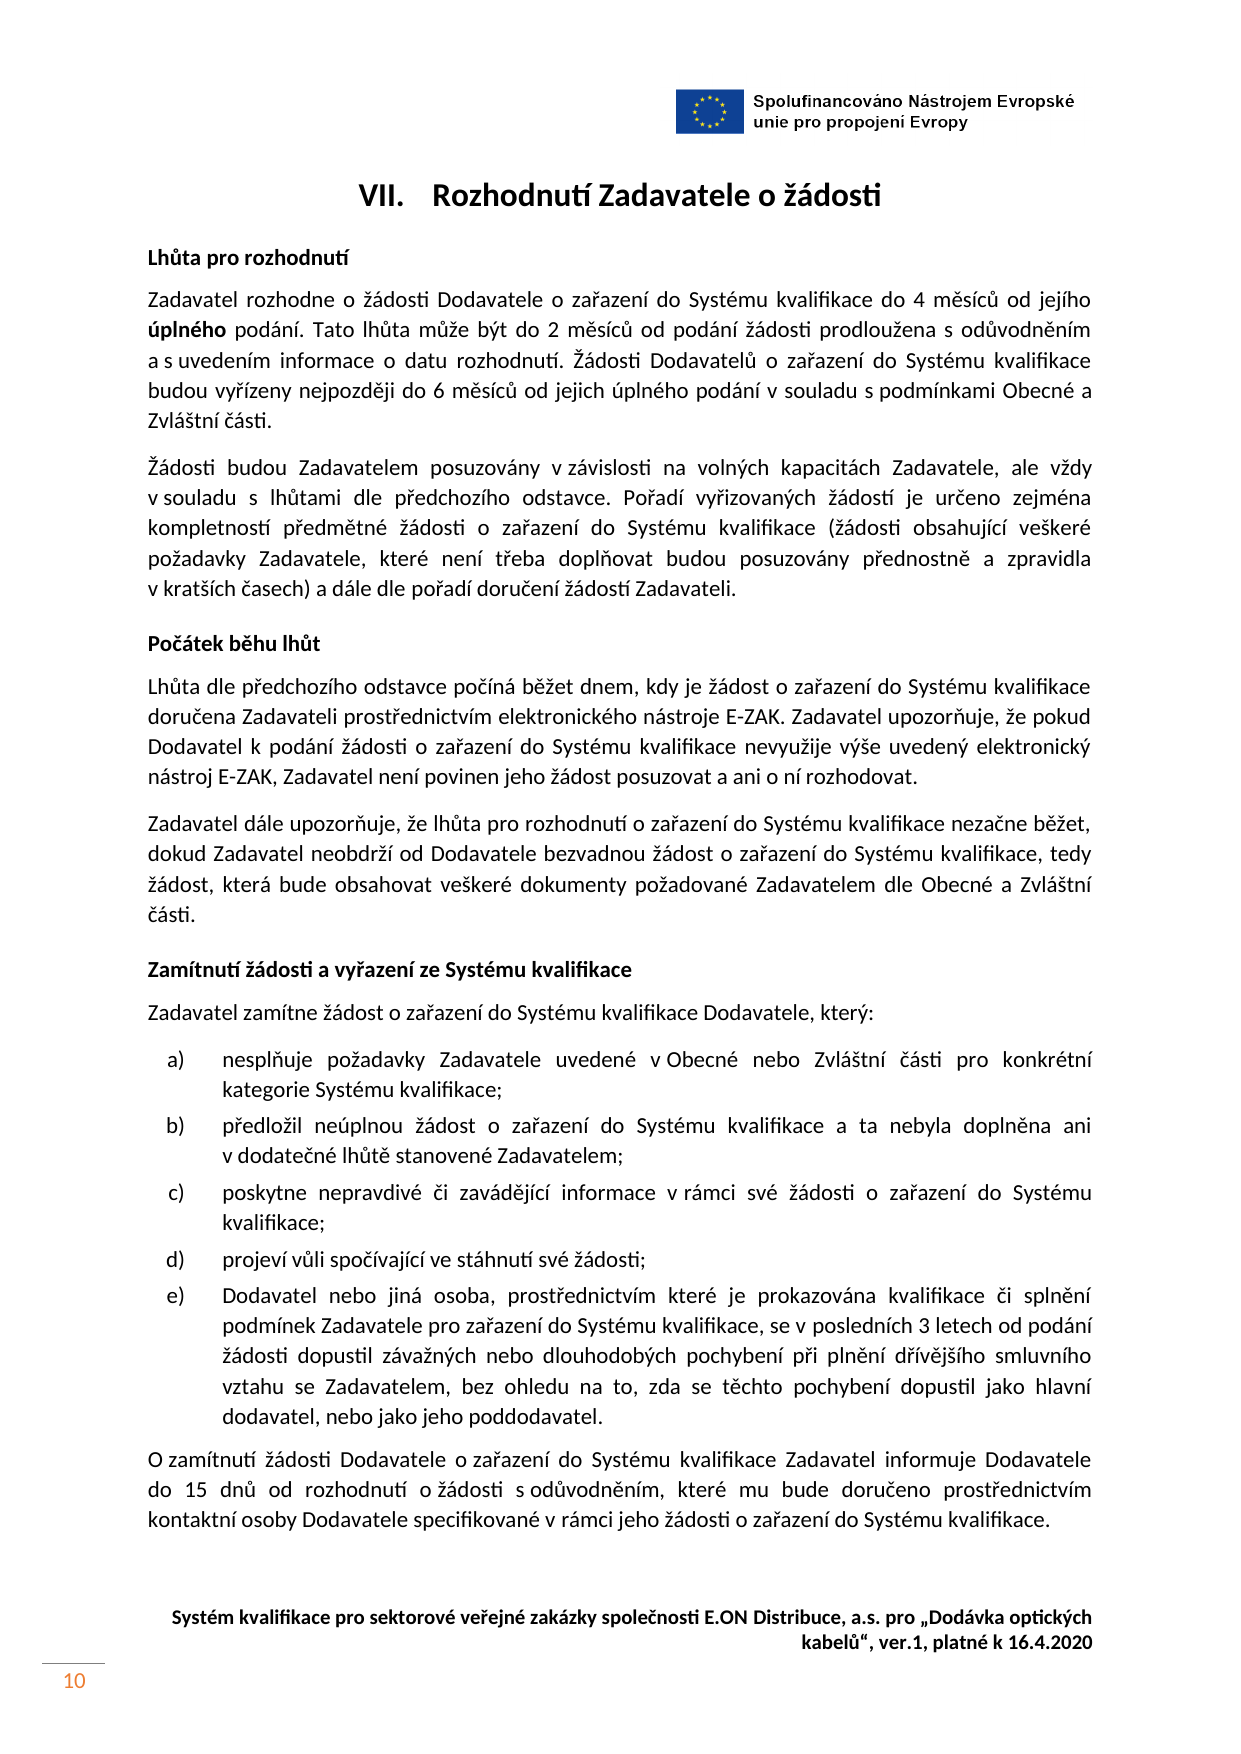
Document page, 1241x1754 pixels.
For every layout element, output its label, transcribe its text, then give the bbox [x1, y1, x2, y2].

list nesplňuje požadavky Zadavatele uvedené v Obecné nebo Zvláštní části pro konkrétní kategorie Systému kvalifikace; [185, 1045, 1093, 1103]
text Zadavatel zamítne žádost o zařazení do Systému kvalifikace Dodavatele, který: [148, 998, 1093, 1026]
list poskytne nepravdivé či zavádějící informace v rámci své žádosti o zařazení do Systému kvalifikace; [185, 1178, 1093, 1236]
list projeví vůli spočívající ve stáhnutí své žádosti; [185, 1245, 1093, 1273]
text Lhůta dle předchozího odstavce počíná běžet dnem, kdy je žádost o zařazení do Systému kvalifikace doručena Zadavateli prostřednictvím elektronického nástroje E-ZAK. Zadavatel upozorňuje, že pokud Dodavatel k podání žádosti o zařazení do Systému kvalifikace nevyužije výše uvedený elektronický nástroj E-ZAK, Zadavatel není povinen jeho žádost posuzovat a ani o ní rozhodovat. [148, 672, 1093, 790]
picture [660, 73, 1093, 146]
text Zadavatel rozhodne o žádosti Dodavatele o zařazení do Systému kvalifikace do 4 měsíců od jejího úplného podání. Tato lhůta může být do 2 měsíců od podání žádosti prodloužena s odůvodněním a s uvedením informace o datu rozhodnutí. Žádosti Dodavatelů o zařazení do Systému kvalifikace budou vyřízeny nejpozději do 6 měsíců od jejich úplného podání v souladu s podmínkami Obecné a Zvláštní části. [148, 285, 1093, 434]
text Žádosti budou Zadavatelem posuzovány v závislosti na volných kapacitách Zadavatele, ale vždy v souladu s lhůtami dle předchozího odstavce. Pořadí vyřizovaných žádostí je určeno zejména kompletností předmětné žádosti o zařazení do Systému kvalifikace (žádosti obsahující veškeré požadavky Zadavatele, které není třeba doplňovat budou posuzovány přednostně a zpravidla v kratších časech) a dále dle pořadí doručení žádostí Zadavateli. [148, 453, 1093, 602]
subtitle Rozhodnutí Zadavatele o žádosti [148, 174, 1093, 214]
text Zadavatel dále upozorňuje, že lhůta pro rozhodnutí o zařazení do Systému kvalifikace nezačne běžet, dokud Zadavatel neobdrží od Dodavatele bezvadnou žádost o zařazení do Systému kvalifikace, tedy žádost, která bude obsahovat veškeré dokumenty požadované Zadavatelem dle Obecné a Zvláštní části. [148, 809, 1093, 928]
text Počátek běhu lhůt [148, 629, 1093, 657]
text Lhůta pro rozhodnutí [148, 243, 1093, 271]
list Dodavatel nebo jiná osoba, prostřednictvím které je prokazována kvalifikace či splnění podmínek Zadavatele pro zařazení do Systému kvalifikace, se v posledních 3 letech od podání žádosti dopustil závažných nebo dlouhodobých pochybení při plnění dřívějšího smluvního vztahu se Zadavatelem, bez ohledu na to, zda se těchto pochybení dopustil jako hlavní dodavatel, nebo jako jeho poddodavatel. [185, 1281, 1093, 1430]
text Zamítnutí žádosti a vyřazení ze Systému kvalifikace [148, 955, 1093, 983]
list předložil neúplnou žádost o zařazení do Systému kvalifikace a ta nebyla doplněna ani v dodatečné lhůtě stanovené Zadavatelem; [185, 1111, 1093, 1169]
text O zamítnutí žádosti Dodavatele o zařazení do Systému kvalifikace Zadavatel informuje Dodavatele do 15 dnů od rozhodnutí o žádosti s odůvodněním, které mu bude doručeno prostřednictvím kontaktní osoby Dodavatele specifikované v rámci jeho žádosti o zařazení do Systému kvalifikace. [148, 1445, 1093, 1533]
